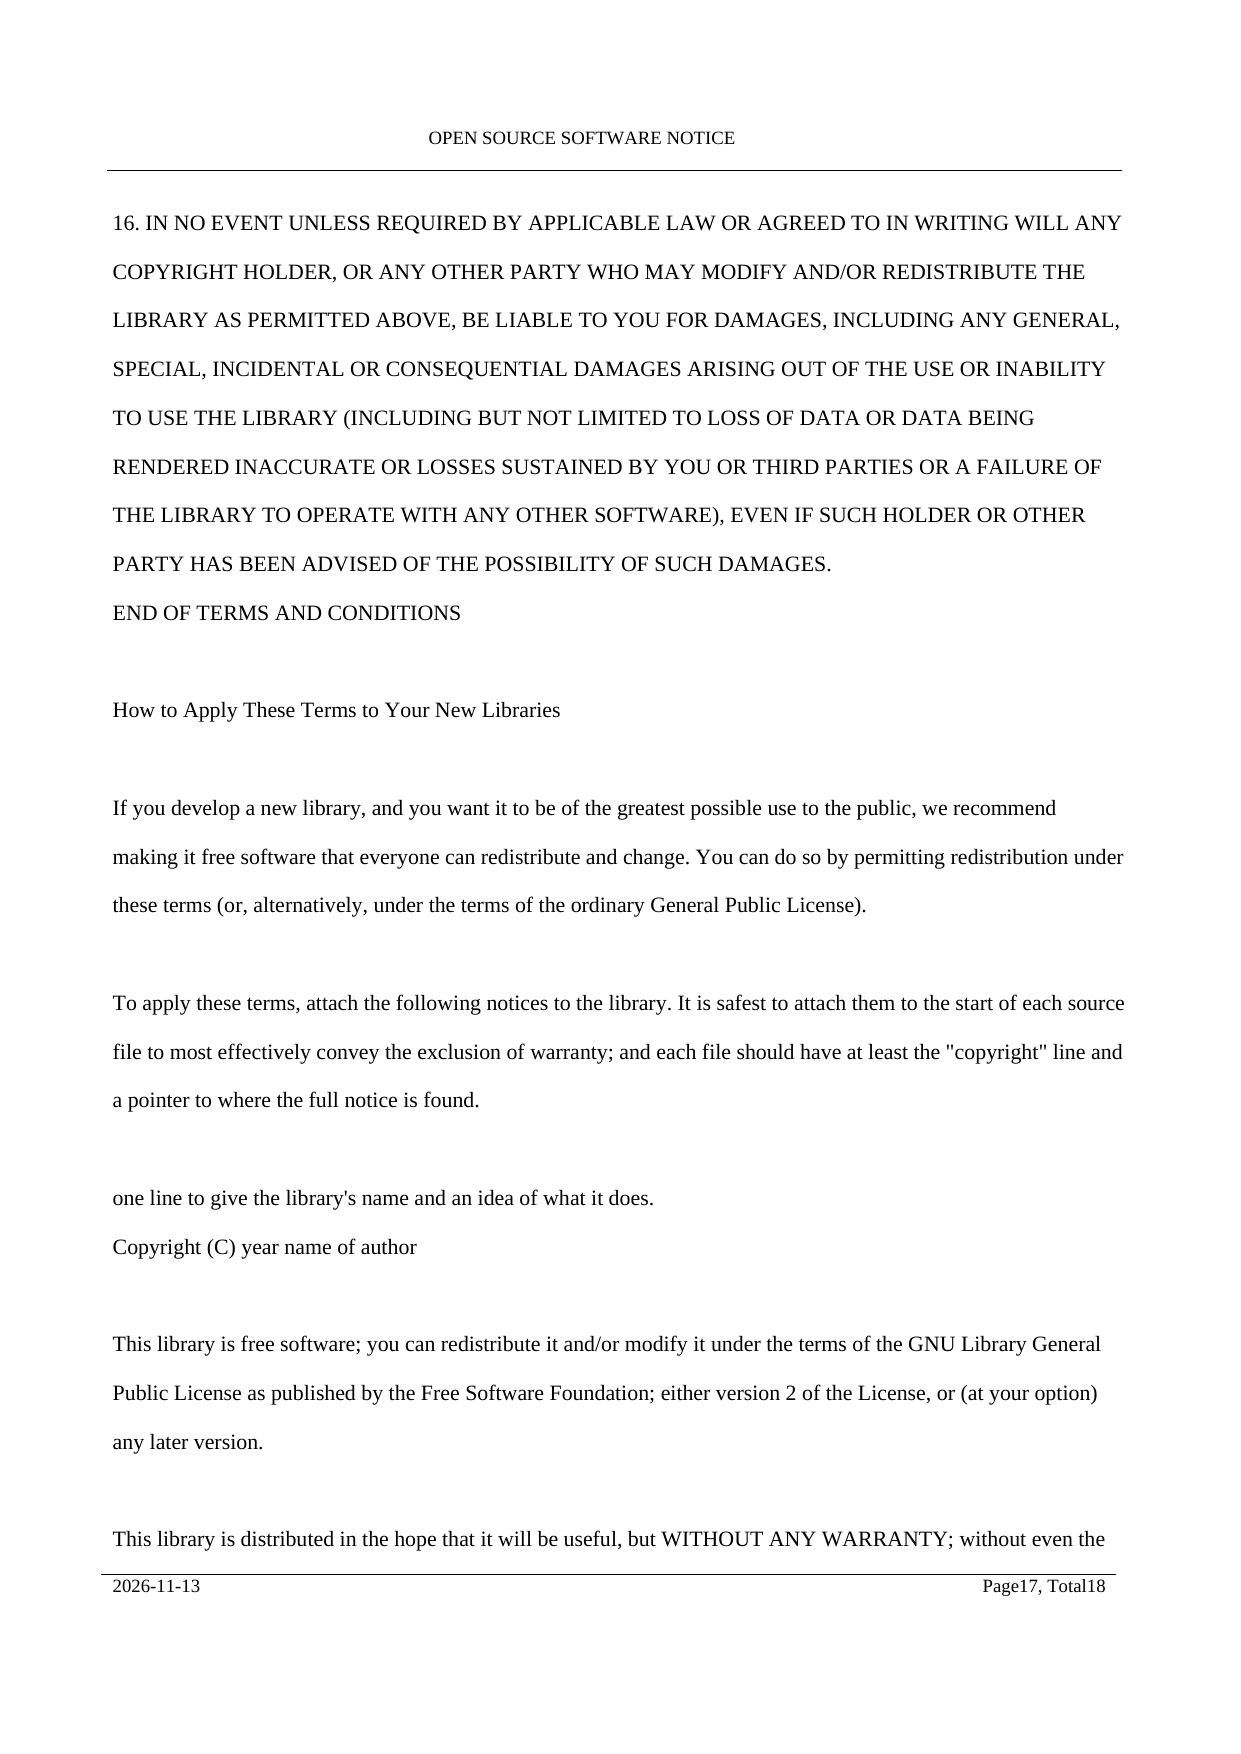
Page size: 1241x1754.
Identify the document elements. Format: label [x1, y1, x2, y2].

text [112, 206, 1128, 1555]
